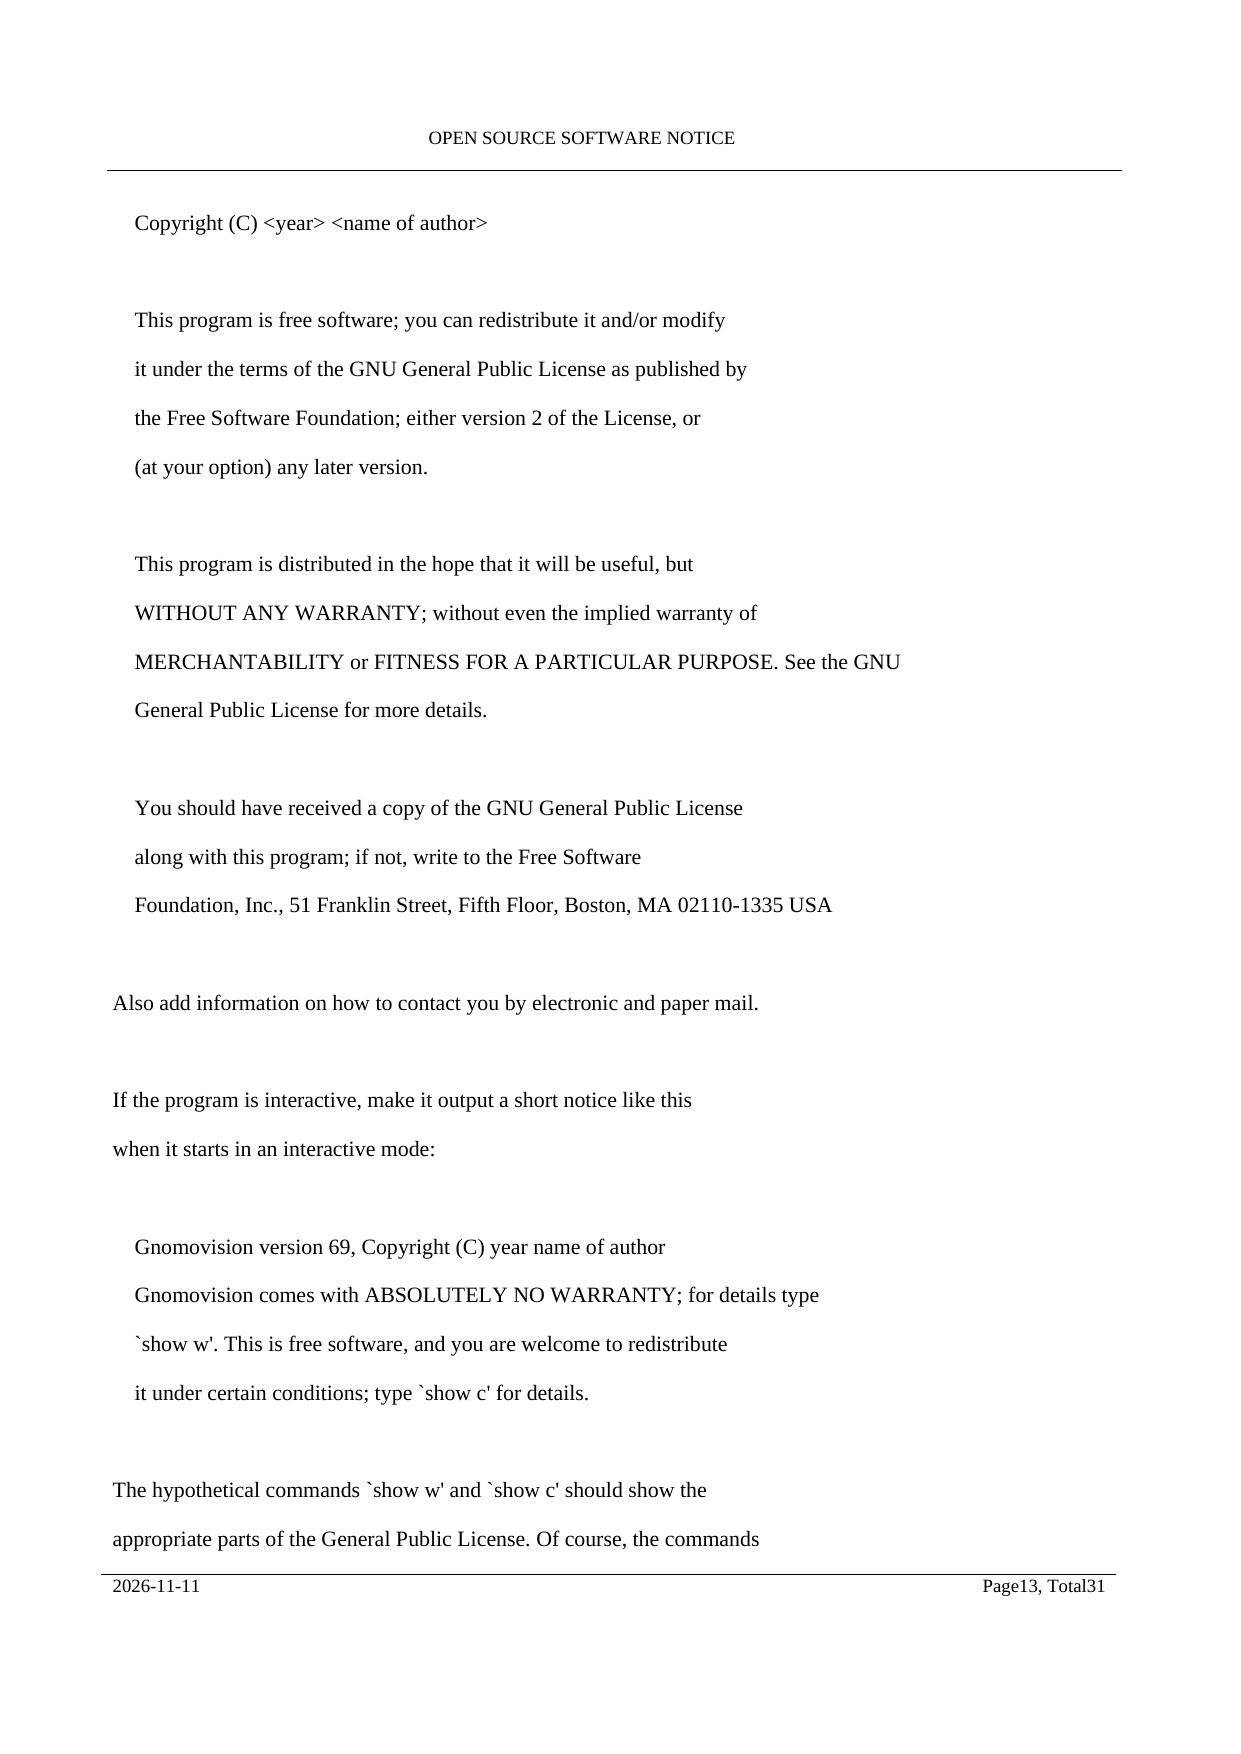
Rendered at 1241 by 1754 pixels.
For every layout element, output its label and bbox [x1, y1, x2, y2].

text [112, 206, 1128, 1555]
